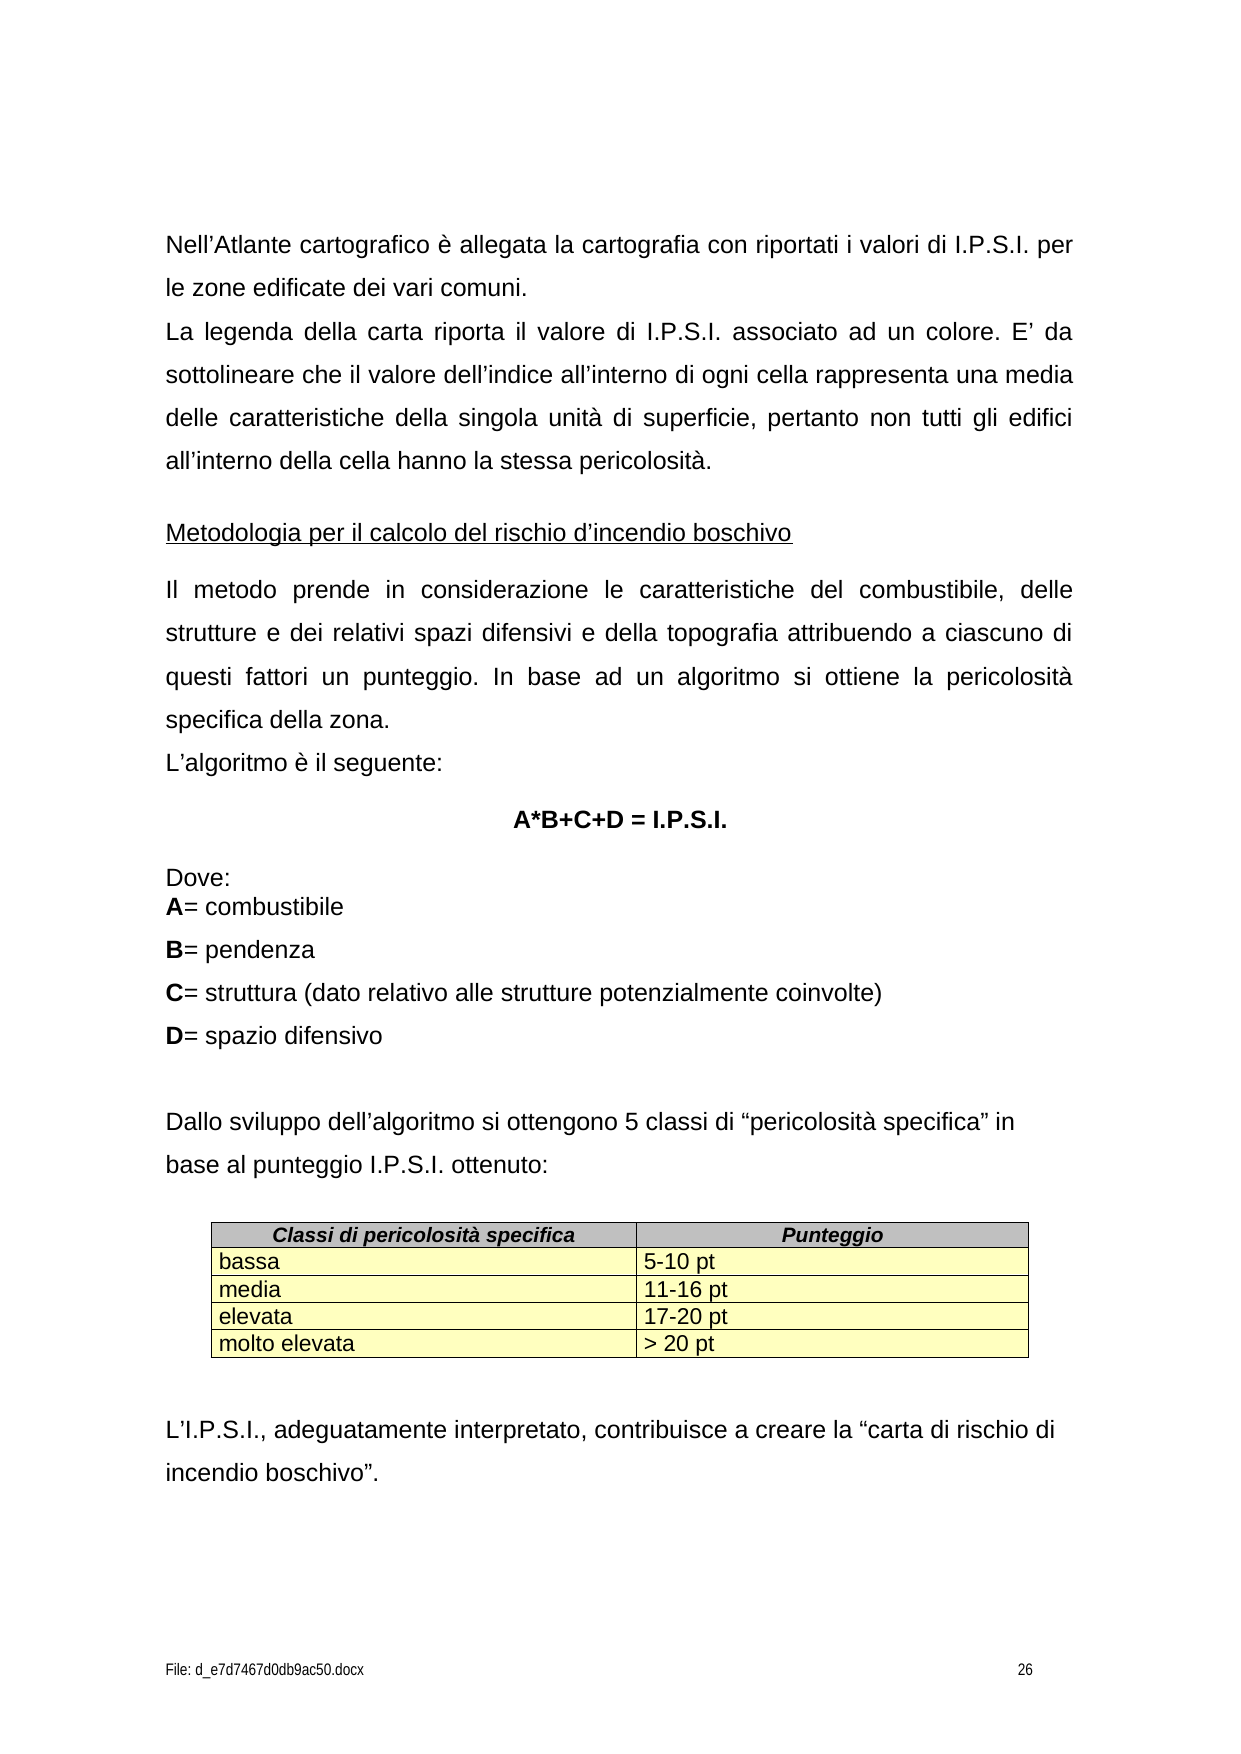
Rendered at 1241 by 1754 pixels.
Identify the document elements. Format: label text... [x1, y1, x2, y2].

text A*B+C+D = I.P.S.I. [165, 805, 1075, 834]
text Nell’Atlante cartografico è allegata la cartografia con riportati i valori di I.P.S.I. per le zone edificate dei vari comuni. [165, 230, 1075, 302]
text Dallo sviluppo dell’algoritmo si ottengono 5 classi di “pericolosità specifica” in base al punteggio I.P.S.I. ottenuto: [165, 1107, 1075, 1179]
table_cell media [212, 1276, 636, 1302]
table_cell elevata [212, 1303, 636, 1329]
table_cell 17-20 pt [637, 1303, 1028, 1329]
table_cell molto elevata [212, 1330, 636, 1357]
table_cell > 20 pt [637, 1330, 1028, 1357]
table_cell 11-16 pt [637, 1276, 1028, 1302]
text L’I.P.S.I., adeguatamente interpretato, contribuisce a creare la “carta di rischio di incendio boschivo”. [165, 1415, 1075, 1487]
text Metodologia per il calcolo del rischio d’incendio boschivo [165, 518, 1075, 547]
text D= spazio difensivo [165, 1021, 1075, 1050]
text L’algoritmo è il seguente: [165, 748, 1075, 777]
text Dove: [165, 863, 1075, 892]
table_header Punteggio [637, 1223, 1028, 1247]
text B= pendenza [165, 935, 1075, 963]
text Il metodo prende in considerazione le caratteristiche del combustibile, delle strutture e dei relativi spazi difensivi e della topografia attribuendo a ciascuno di questi fattori un punteggio. In base ad un algoritmo si ottiene la pericolosità specifica della zona. [165, 575, 1075, 733]
table_cell 5-10 pt [637, 1248, 1028, 1274]
table_header Classi di pericolosità specifica [212, 1223, 636, 1247]
text C= struttura (dato relativo alle strutture potenzialmente coinvolte) [165, 978, 1075, 1007]
text La legenda della carta riporta il valore di I.P.S.I. associato ad un colore. E’ da sottolineare che il valore dell’indice all’interno di ogni cella rappresenta una media delle caratteristiche della singola unità di superficie, pertanto non tutti gli edifici all’interno della cella hanno la stessa pericolosità. [165, 317, 1075, 475]
text A= combustibile [165, 892, 1075, 920]
table_cell bassa [212, 1248, 636, 1274]
